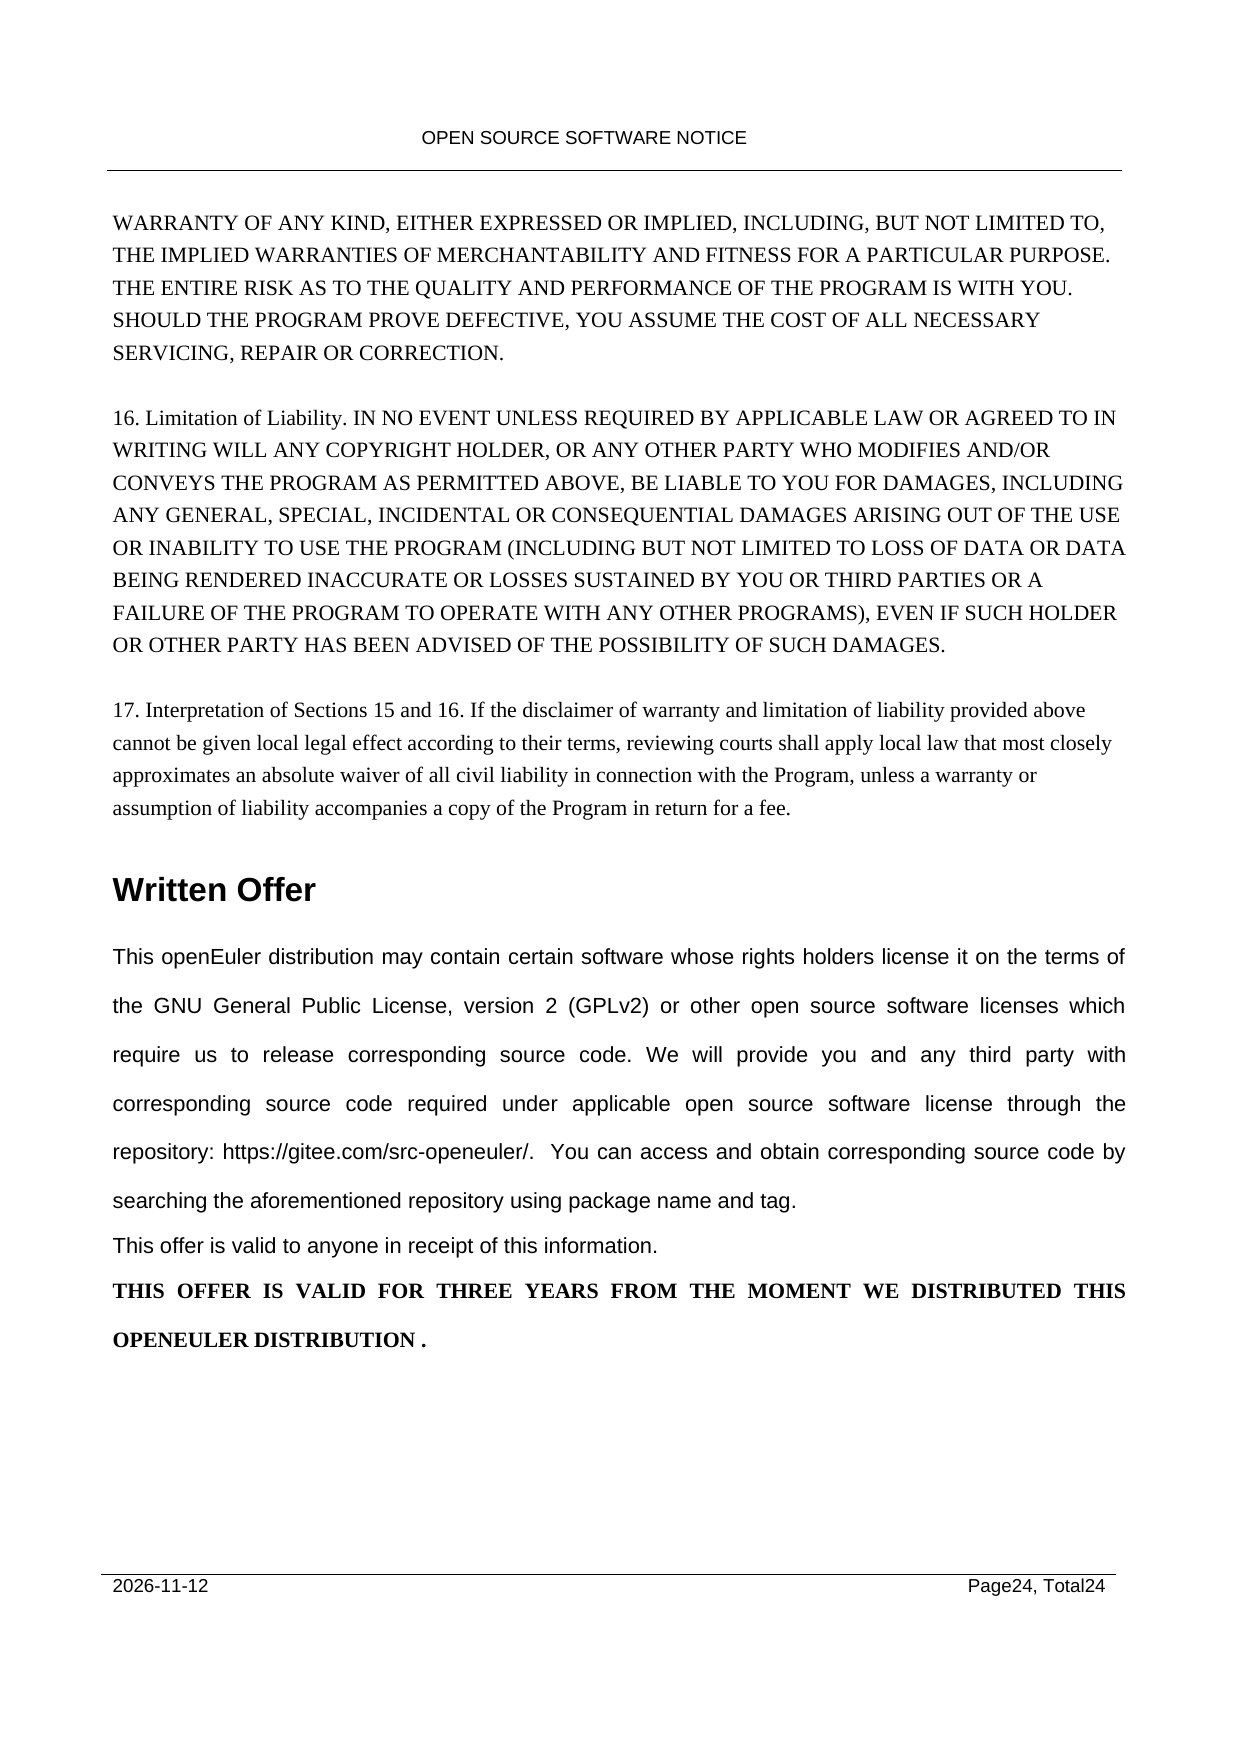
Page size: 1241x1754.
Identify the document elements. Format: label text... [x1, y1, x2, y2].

text This offer is valid to anyone in receipt of this information. [112, 1229, 1128, 1262]
text Written Offer [112, 856, 1128, 921]
text THIS OFFER IS VALID FOR THREE YEARS FROM THE MOMENT WE DISTRIBUTED THIS OPENEULER DISTRIBUTION . [112, 1274, 1128, 1356]
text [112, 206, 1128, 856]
text This openEuler distribution may contain certain software whose rights holders license it on the terms of the GNU General Public License, version 2 (GPLv2) or other open source software licenses which require us to release corresponding source code. We will provide you and any third party with corresponding source code required under applicable open source software license through the repository: https://gitee.com/src-openeuler/. You can access and obtain corresponding source code by searching the aforementioned repository using package name and tag. [112, 941, 1128, 1217]
